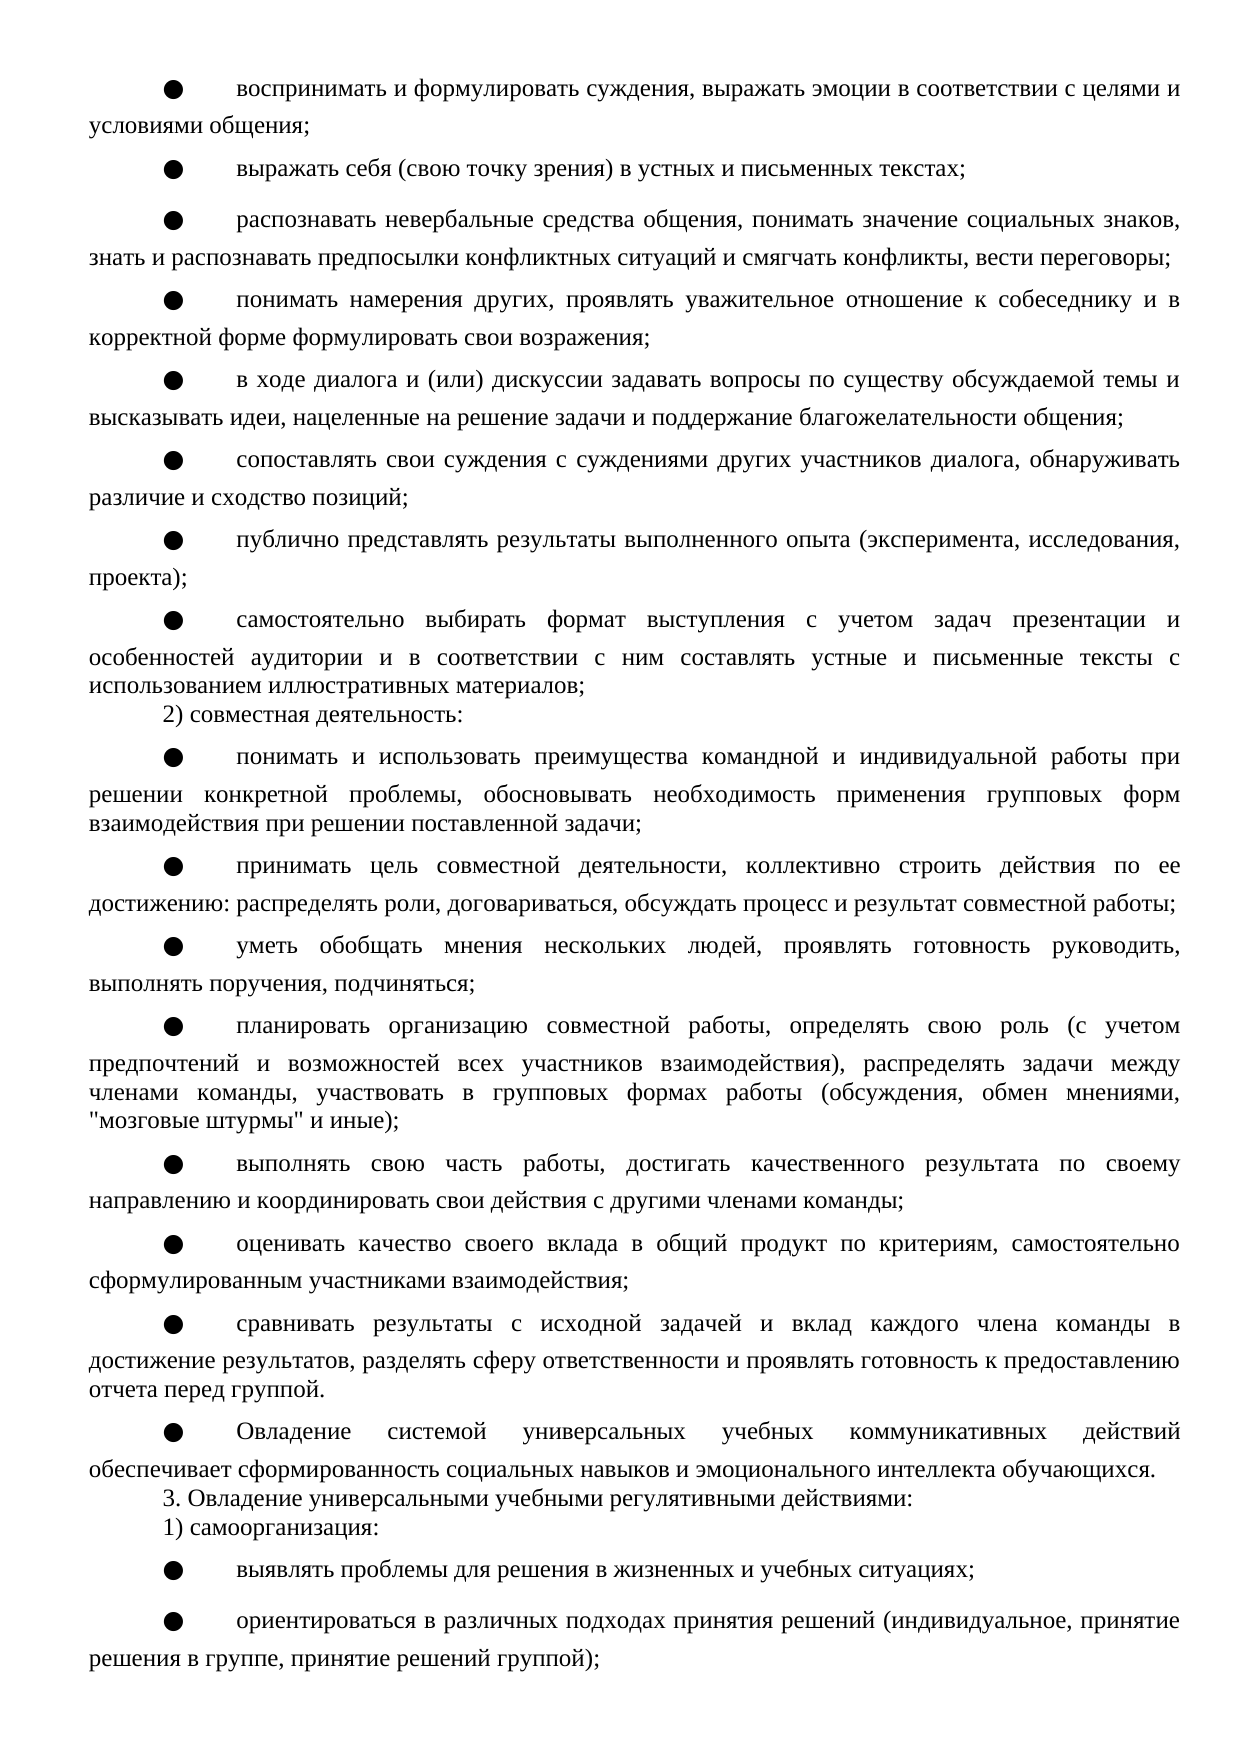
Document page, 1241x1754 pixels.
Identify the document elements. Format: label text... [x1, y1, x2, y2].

list принимать цель совместной деятельности, коллективно строить действия по ее достижению: распределять роли, договариваться, обсуждать процесс и результат совместной работы; [89, 837, 1181, 917]
list планировать организацию совместной работы, определять свою роль (с учетом предпочтений и возможностей всех участников взаимодействия), распределять задачи между членами команды, участвовать в групповых формах работы (обсуждения, обмен мнениями, "мозговые штурмы" и иные); [89, 997, 1181, 1134]
list понимать и использовать преимущества командной и индивидуальной работы при решении конкретной проблемы, обосновывать необходимость применения групповых форм взаимодействия при решении поставленной задачи; [89, 728, 1181, 837]
list понимать намерения других, проявлять уважительное отношение к собеседнику и в корректной форме формулировать свои возражения; [89, 270, 1181, 350]
list в ходе диалога и (или) дискуссии задавать вопросы по существу обсуждаемой темы и высказывать идеи, нацеленные на решение задачи и поддержание благожелательности общения; [89, 350, 1181, 430]
list воспринимать и формулировать суждения, выражать эмоции в соответствии с целями и условиями общения; [89, 59, 1181, 139]
list публично представлять результаты выполненного опыта (эксперимента, исследования, проекта); [89, 510, 1181, 590]
list выполнять свою часть работы, достигать качественного результата по своему направлению и координировать свои действия с другими членами команды; [89, 1134, 1181, 1214]
list самостоятельно выбирать формат выступления с учетом задач презентации и особенностей аудитории и в соответствии с ним составлять устные и письменные тексты с использованием иллюстративных материалов; [89, 590, 1181, 699]
list уметь обобщать мнения нескольких людей, проявлять готовность руководить, выполнять поручения, подчиняться; [89, 917, 1181, 997]
list оценивать качество своего вклада в общий продукт по критериям, самостоятельно сформулированным участниками взаимодействия; [89, 1214, 1181, 1294]
text 1) самоорганизация: [89, 1512, 1181, 1540]
text 3. Овладение универсальными учебными регулятивными действиями: [89, 1483, 1181, 1512]
list распознавать невербальные средства общения, понимать значение социальных знаков, знать и распознавать предпосылки конфликтных ситуаций и смягчать конфликты, вести переговоры; [89, 190, 1181, 270]
text 2) совместная деятельность: [89, 699, 1181, 728]
list выражать себя (свою точку зрения) в устных и письменных текстах; [89, 139, 1181, 190]
list сопоставлять свои суждения с суждениями других участников диалога, обнаруживать различие и сходство позиций; [89, 430, 1181, 510]
list сравнивать результаты с исходной задачей и вклад каждого члена команды в достижение результатов, разделять сферу ответственности и проявлять готовность к предоставлению отчета перед группой. [89, 1294, 1181, 1403]
list выявлять проблемы для решения в жизненных и учебных ситуациях; [89, 1540, 1181, 1592]
list ориентироваться в различных подходах принятия решений (индивидуальное, принятие решения в группе, принятие решений группой); [89, 1592, 1181, 1672]
list Овладение системой универсальных учебных коммуникативных действий обеспечивает сформированность социальных навыков и эмоционального интеллекта обучающихся. [89, 1403, 1181, 1483]
